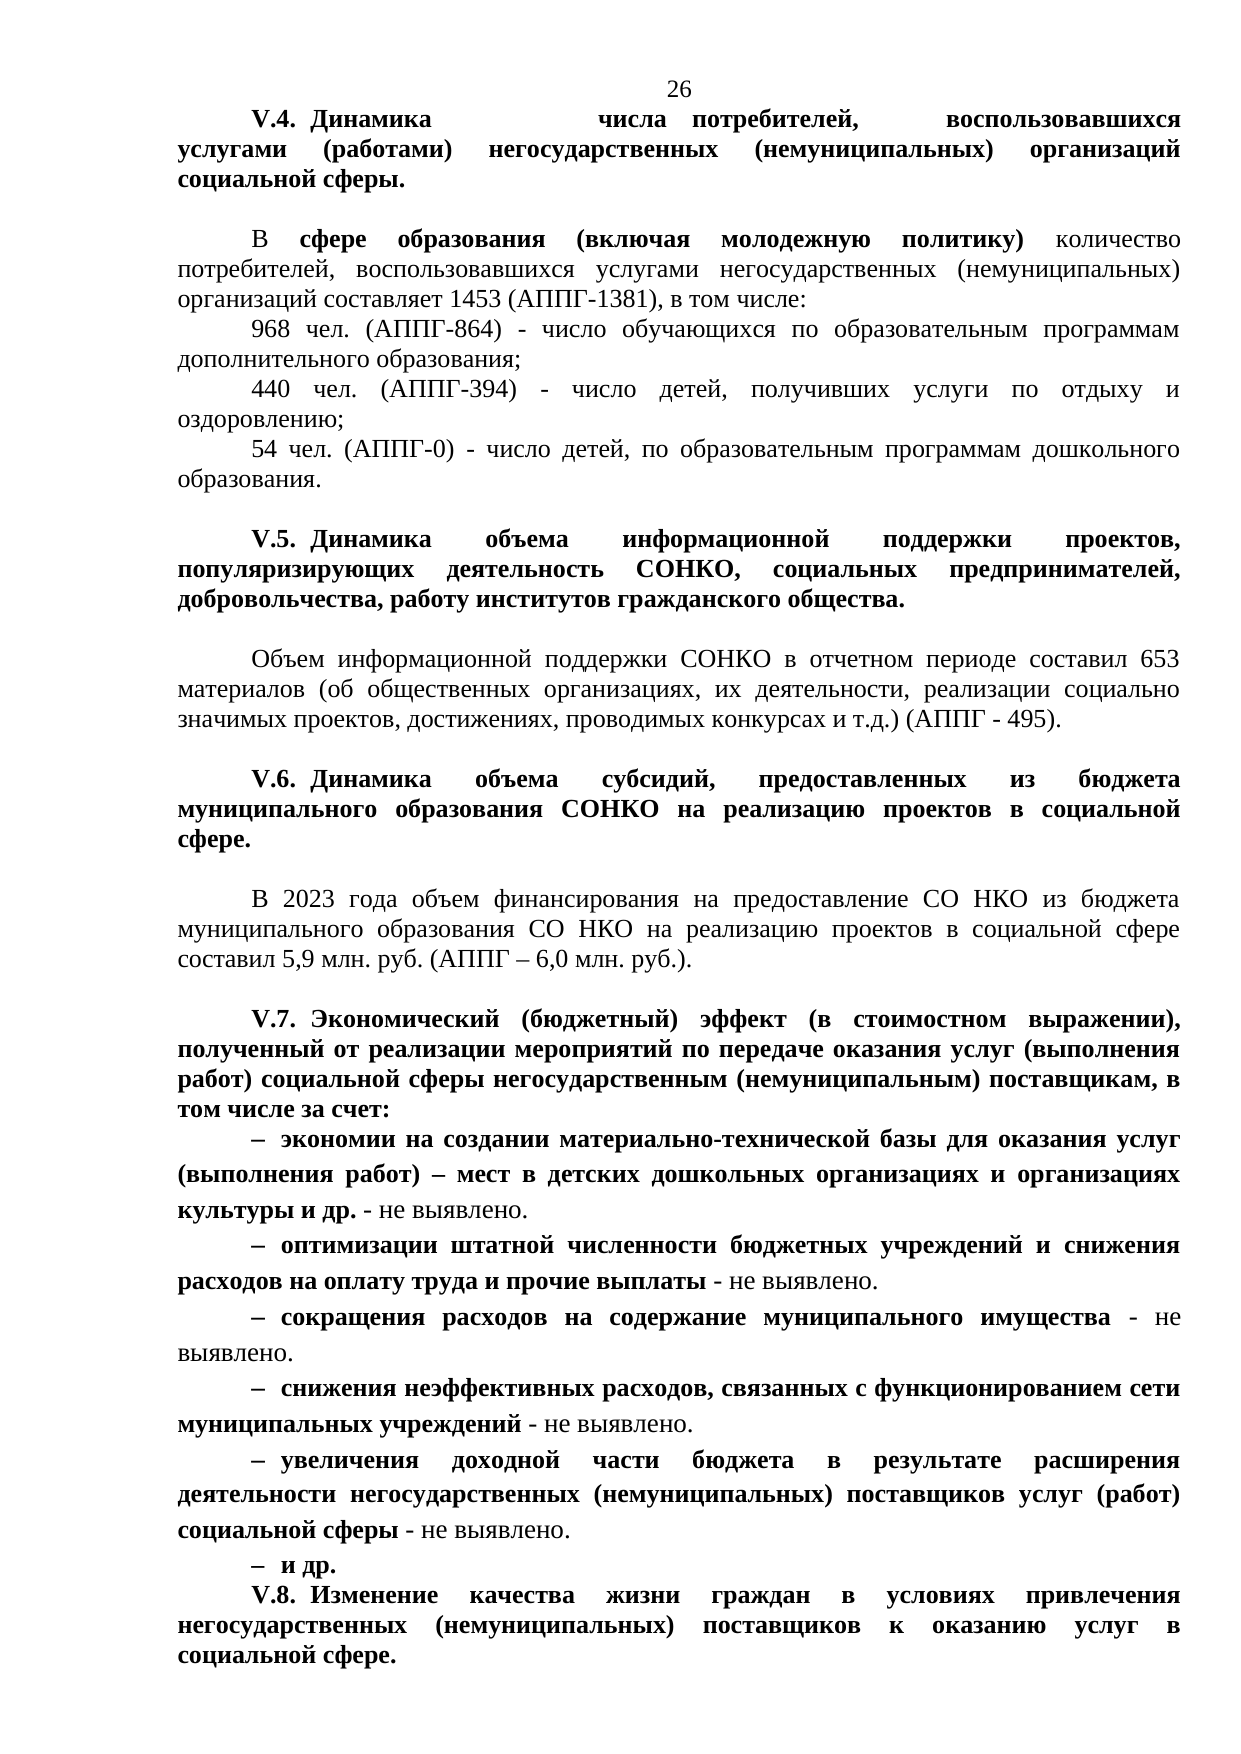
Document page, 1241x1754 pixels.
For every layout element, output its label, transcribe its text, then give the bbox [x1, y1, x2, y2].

list и др. [177, 1549, 1181, 1579]
list сокращения расходов на содержание муниципального имущества - не выявлено. [177, 1300, 1181, 1367]
text Объем информационной поддержки СОНКО в отчетном периоде составил 653 материалов (об общественных организациях, их деятельности, реализации социально значимых проектов, достижениях, проводимых конкурсах и т.д.) (АППГ - 495). [177, 643, 1181, 733]
text 54 чел. (АППГ-0) - число детей, по образовательным программам дошкольного образования. [177, 433, 1181, 493]
list Динамика объема информационной поддержки проектов, популяризирующих деятельность СОНКО, социальных предпринимателей, добровольчества, работу институтов гражданского общества. [177, 523, 1181, 613]
text 440 чел. (АППГ-394) - число детей, получивших услуги по отдыху и оздоровлению; [177, 373, 1181, 433]
text В сфере образования (включая молодежную политику) количество потребителей, воспользовавшихся услугами негосударственных (немуниципальных) организаций составляет 1453 (АППГ-1381), в том числе: [177, 223, 1181, 313]
list Изменение качества жизни граждан в условиях привлечения негосударственных (немуниципальных) поставщиков к оказанию услуг в социальной сфере. [177, 1579, 1181, 1669]
list Динамика объема субсидий, предоставленных из бюджета муниципального образования СОНКО на реализацию проектов в социальной сфере. [177, 763, 1181, 853]
list экономии на создании материально-технической базы для оказания услуг (выполнения работ) – мест в детских дошкольных организациях и организациях культуры и др. - не выявлено. [177, 1123, 1181, 1224]
list Динамика числа потребителей, воспользовавшихся услугами (работами) негосударственных (немуниципальных) организаций социальной сферы. [177, 103, 1181, 193]
list Экономический (бюджетный) эффект (в стоимостном выражении), полученный от реализации мероприятий по передаче оказания услуг (выполнения работ) социальной сферы негосударственным (немуниципальным) поставщикам, в том числе за счет: [177, 1003, 1181, 1123]
list оптимизации штатной численности бюджетных учреждений и снижения расходов на оплату труда и прочие выплаты - не выявлено. [177, 1228, 1181, 1295]
list снижения неэффективных расходов, связанных с функционированием сети муниципальных учреждений - не выявлено. [177, 1371, 1181, 1438]
text В 2023 года объем финансирования на предоставление СО НКО из бюджета муниципального образования СО НКО на реализацию проектов в социальной сфере составил 5,9 млн. руб. (АППГ – 6,0 млн. руб.). [177, 883, 1181, 973]
text 968 чел. (АППГ-864) - число обучающихся по образовательным программам дополнительного образования; [177, 313, 1181, 373]
list увеличения доходной части бюджета в результате расширения деятельности негосударственных (немуниципальных) поставщиков услуг (работ) социальной сферы - не выявлено. [177, 1443, 1181, 1544]
